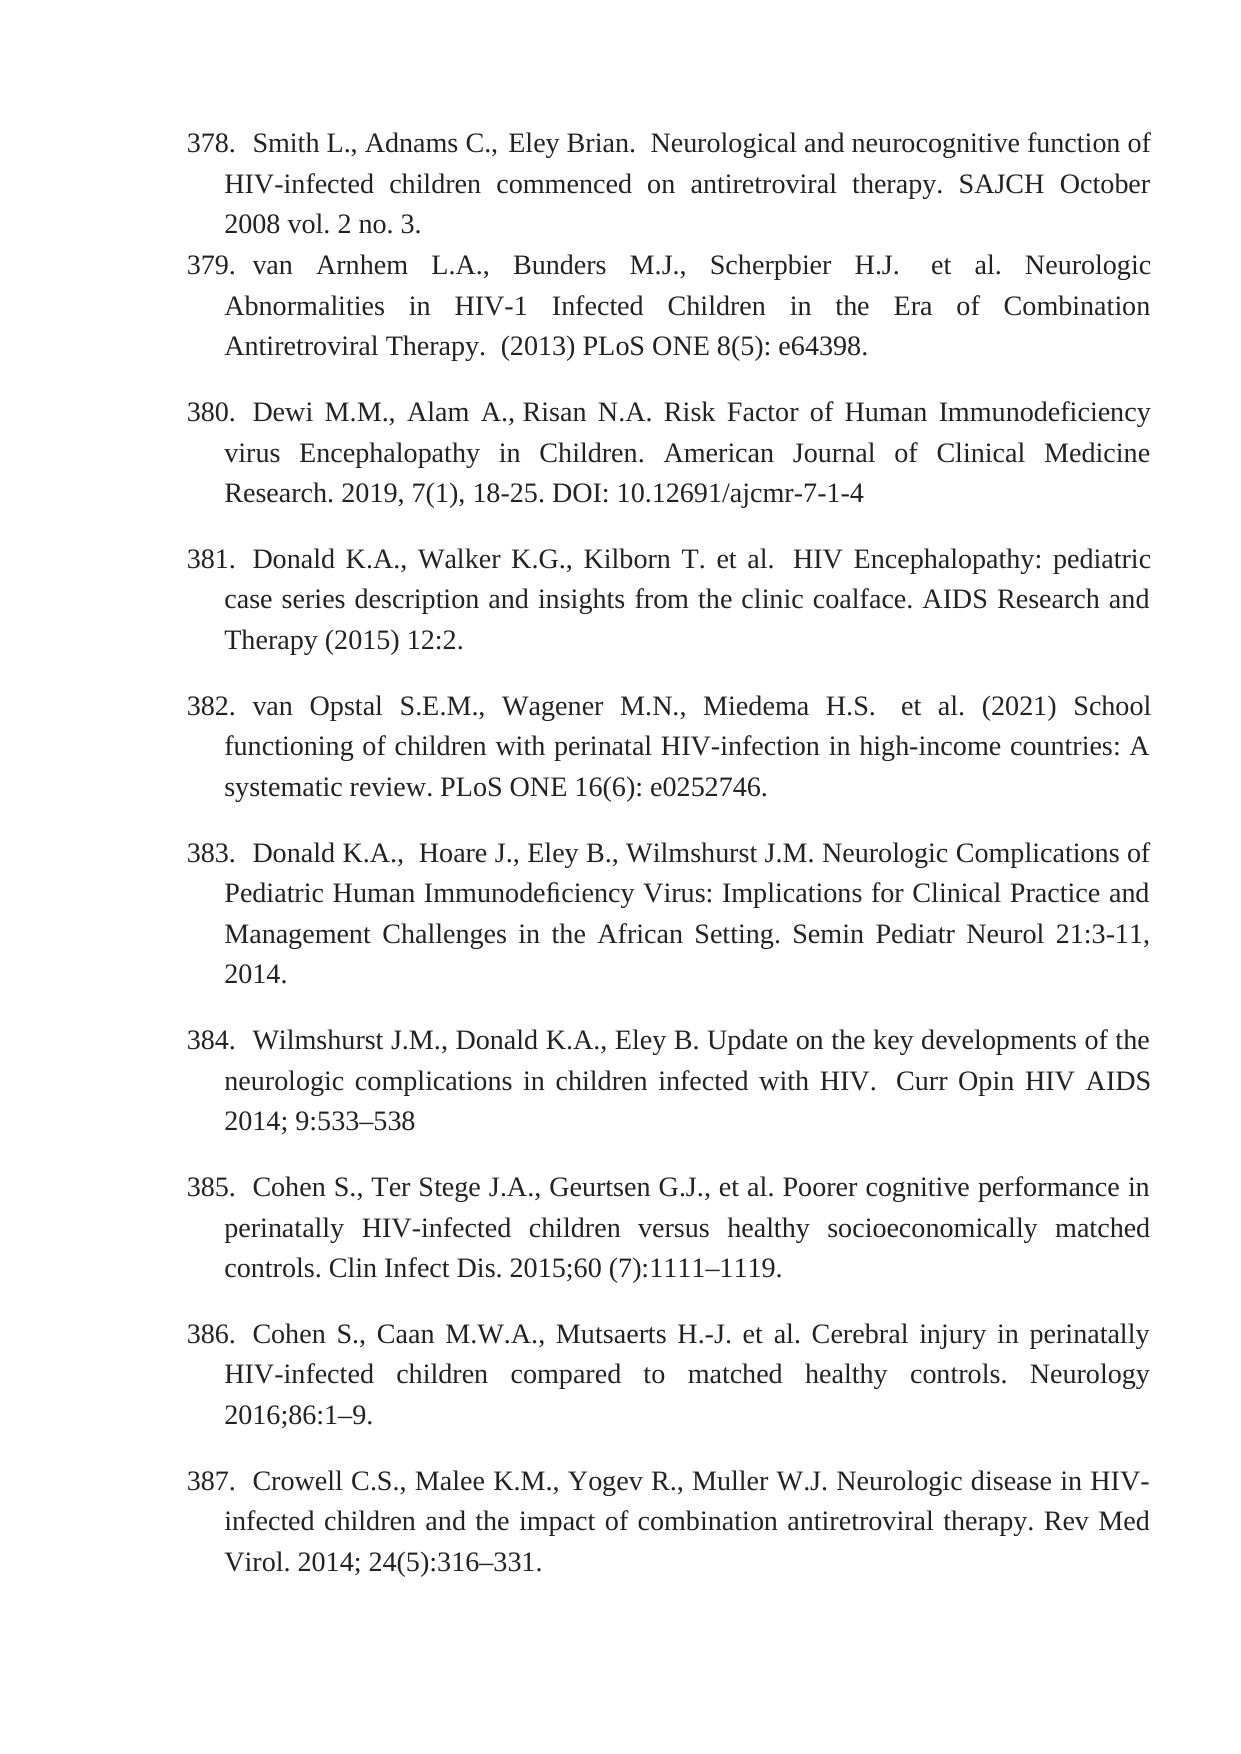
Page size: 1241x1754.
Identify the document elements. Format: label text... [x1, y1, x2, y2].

list Cohen S., Caan M.W.A., Mutsaerts H.-J. et al. Cerebral injury in perinatally HIV-infected children compared to matched healthy controls. Neurology 2016;86:1–9. [187, 1309, 1152, 1431]
list Cohen S., Ter Stege J.A., Geurtsen G.J., et al. Poorer cognitive performance in perinatally HIV-infected children versus healthy socioeconomically matched controls. Clin Infect Dis. 2015;60 (7):1111–1119. [187, 1162, 1152, 1284]
list van Arnhem L.A., Bunders M.J., Scherpbier H.J. et al. Neurologic Abnormalities in HIV-1 Infected Children in the Era of Combination Antiretroviral Therapy. (2013) PLoS ONE 8(5): e64398. [187, 240, 1152, 362]
list Donald K.A., Hoare J., Eley B., Wilmshurst J.M. Neurologic Complications of Pediatric Human Immunodeﬁciency Virus: Implications for Clinical Practice and Management Challenges in the African Setting. Semin Pediatr Neurol 21:3-11, 2014. [187, 827, 1152, 990]
list Wilmshurst J.M., Donald K.A., Eley B. Update on the key developments of the neurologic complications in children infected with HIV. Curr Opin HIV AIDS 2014; 9:533–538 [187, 1015, 1152, 1137]
list Dewi M.M., Alam A., Risan N.A. Risk Factor of Human Immunodeficiency virus Encephalopathy in Children. American Journal of Clinical Medicine Research. 2019, 7(1), 18-25. DOI: 10.12691/ajcmr-7-1-4 [187, 387, 1152, 509]
list van Opstal S.E.M., Wagener M.N., Miedema H.S. et al. (2021) School functioning of children with perinatal HIV-infection in high-income countries: A systematic review. PLoS ONE 16(6): e0252746. [187, 681, 1152, 802]
list Crowell C.S., Malee K.M., Yogev R., Muller W.J. Neurologic disease in HIV-infected children and the impact of combination antiretroviral therapy. Rev Med Virol. 2014; 24(5):316–331. [187, 1456, 1152, 1577]
list Smith L., Adnams C., Eley Brian. Neurological and neurocognitive function of HIV-infected children commenced on antiretroviral therapy. SAJCH October 2008 vol. 2 no. 3. [187, 118, 1152, 240]
list Donald K.A., Walker K.G., Kilborn T. et al. HIV Encephalopathy: pediatric case series description and insights from the clinic coalface. AIDS Research and Therapy (2015) 12:2. [187, 534, 1152, 656]
